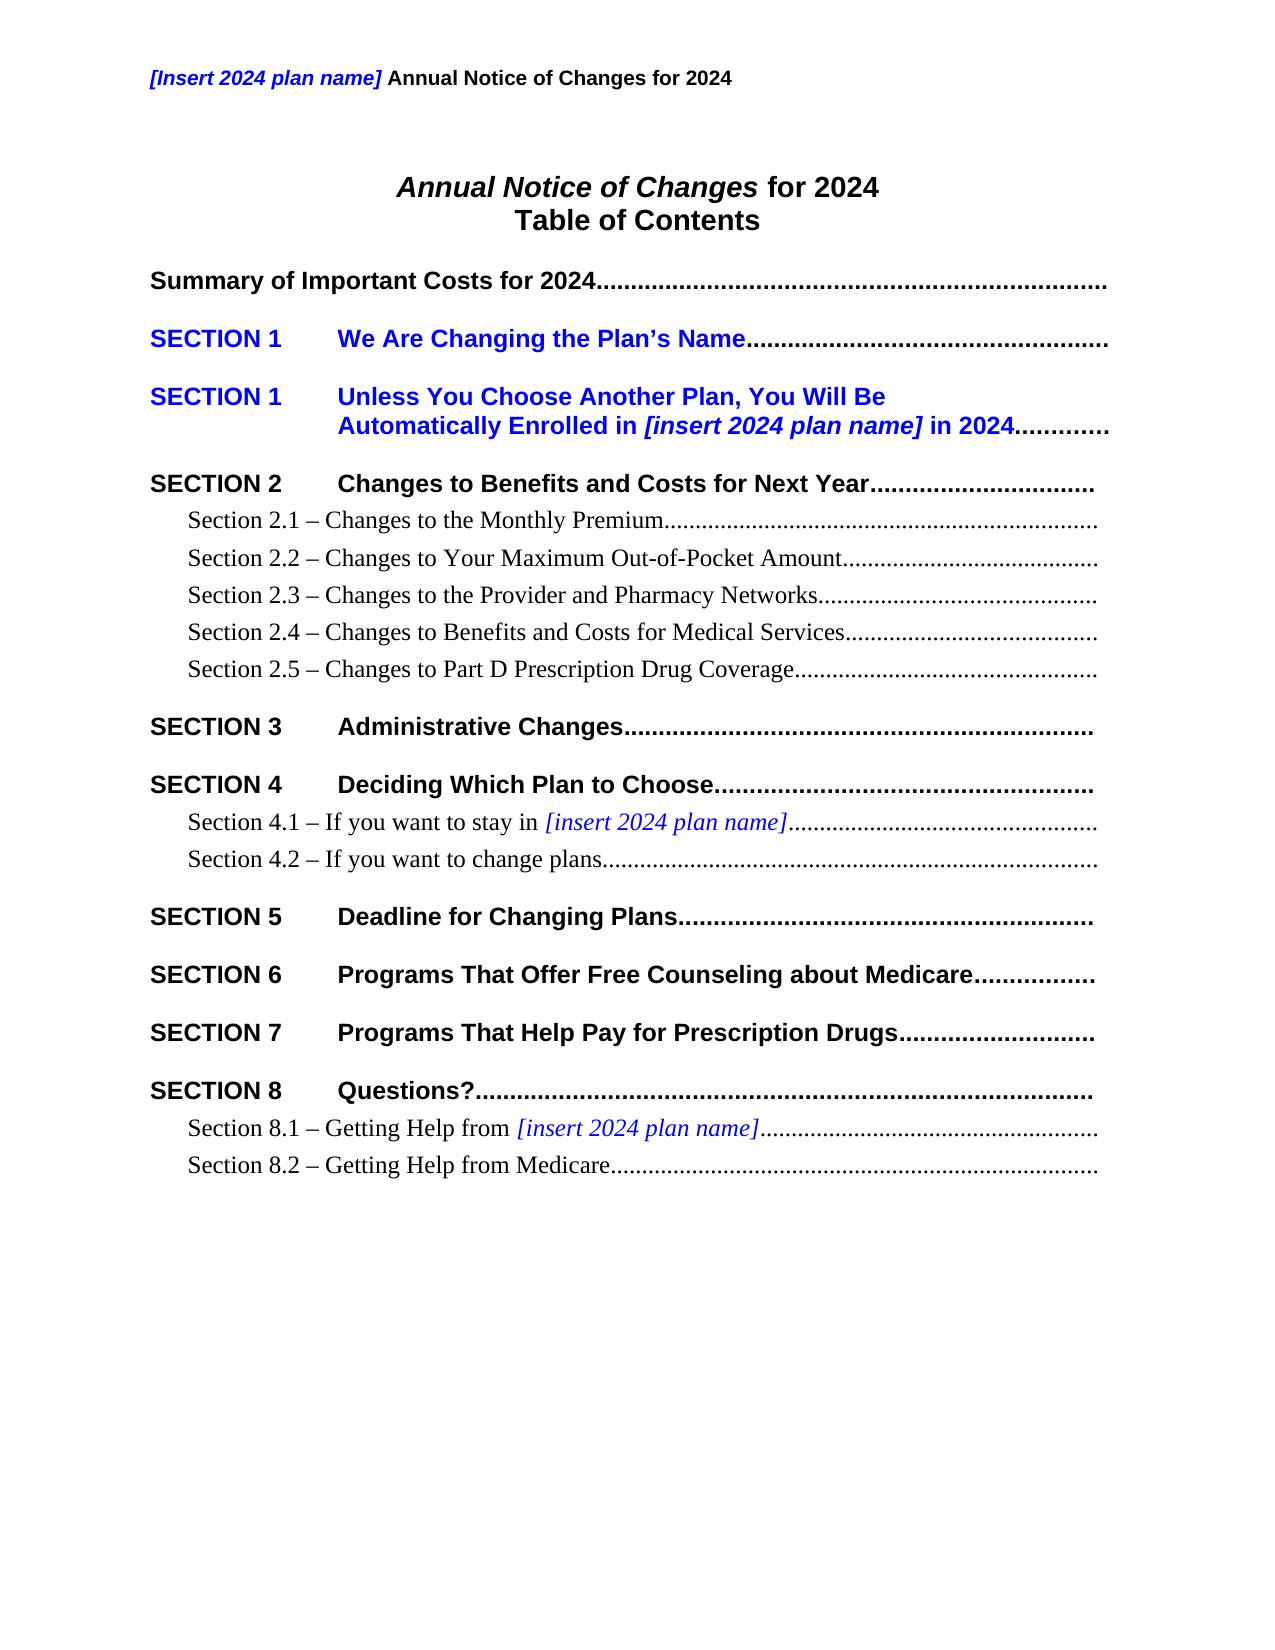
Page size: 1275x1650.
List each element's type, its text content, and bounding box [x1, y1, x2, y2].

text Section 2.2 – Changes to Your Maximum Out-of-Pocket Amount 10 [187, 543, 1087, 571]
text Section 2.5 – Changes to Part D Prescription Drug Coverage 13 [187, 654, 1087, 683]
text Section 2.4 – Changes to Benefits and Costs for Medical Services 12 [187, 617, 1087, 646]
text SECTION 8 Questions? 25 [150, 1076, 1050, 1104]
text SECTION 1 Unless You Choose Another Plan, You Will Be Automatically Enrolled in [insert 2024 plan name] in 2024 9 [150, 382, 1050, 439]
text Annual Notice of Changes for 2024 Table of Contents [150, 170, 1125, 237]
text Section 2.1 – Changes to the Monthly Premium 10 [187, 506, 1087, 534]
text SECTION 4 Deciding Which Plan to Choose 23 [150, 770, 1050, 798]
text Section 4.2 – If you want to change plans 23 [187, 844, 1087, 873]
text Section 4.1 – If you want to stay in [insert 2024 plan name] 23 [187, 807, 1087, 836]
text Summary of Important Costs for 2024 5 [150, 266, 1050, 295]
text Section 2.3 – Changes to the Provider and Pharmacy Networks 11 [187, 580, 1087, 608]
text SECTION 1 We Are Changing the Plan’s Name 9 [150, 324, 1050, 353]
text SECTION 7 Programs That Help Pay for Prescription Drugs 24 [150, 1018, 1050, 1046]
text SECTION 2 Changes to Benefits and Costs for Next Year 10 [150, 468, 1050, 497]
text SECTION 6 Programs That Offer Free Counseling about Medicare 24 [150, 960, 1050, 988]
text SECTION 3 Administrative Changes 22 [150, 712, 1050, 741]
text SECTION 5 Deadline for Changing Plans 24 [150, 902, 1050, 931]
text Section 8.2 – Getting Help from Medicare 26 [187, 1150, 1087, 1178]
text Section 8.1 – Getting Help from [insert 2024 plan name] 25 [187, 1113, 1087, 1141]
